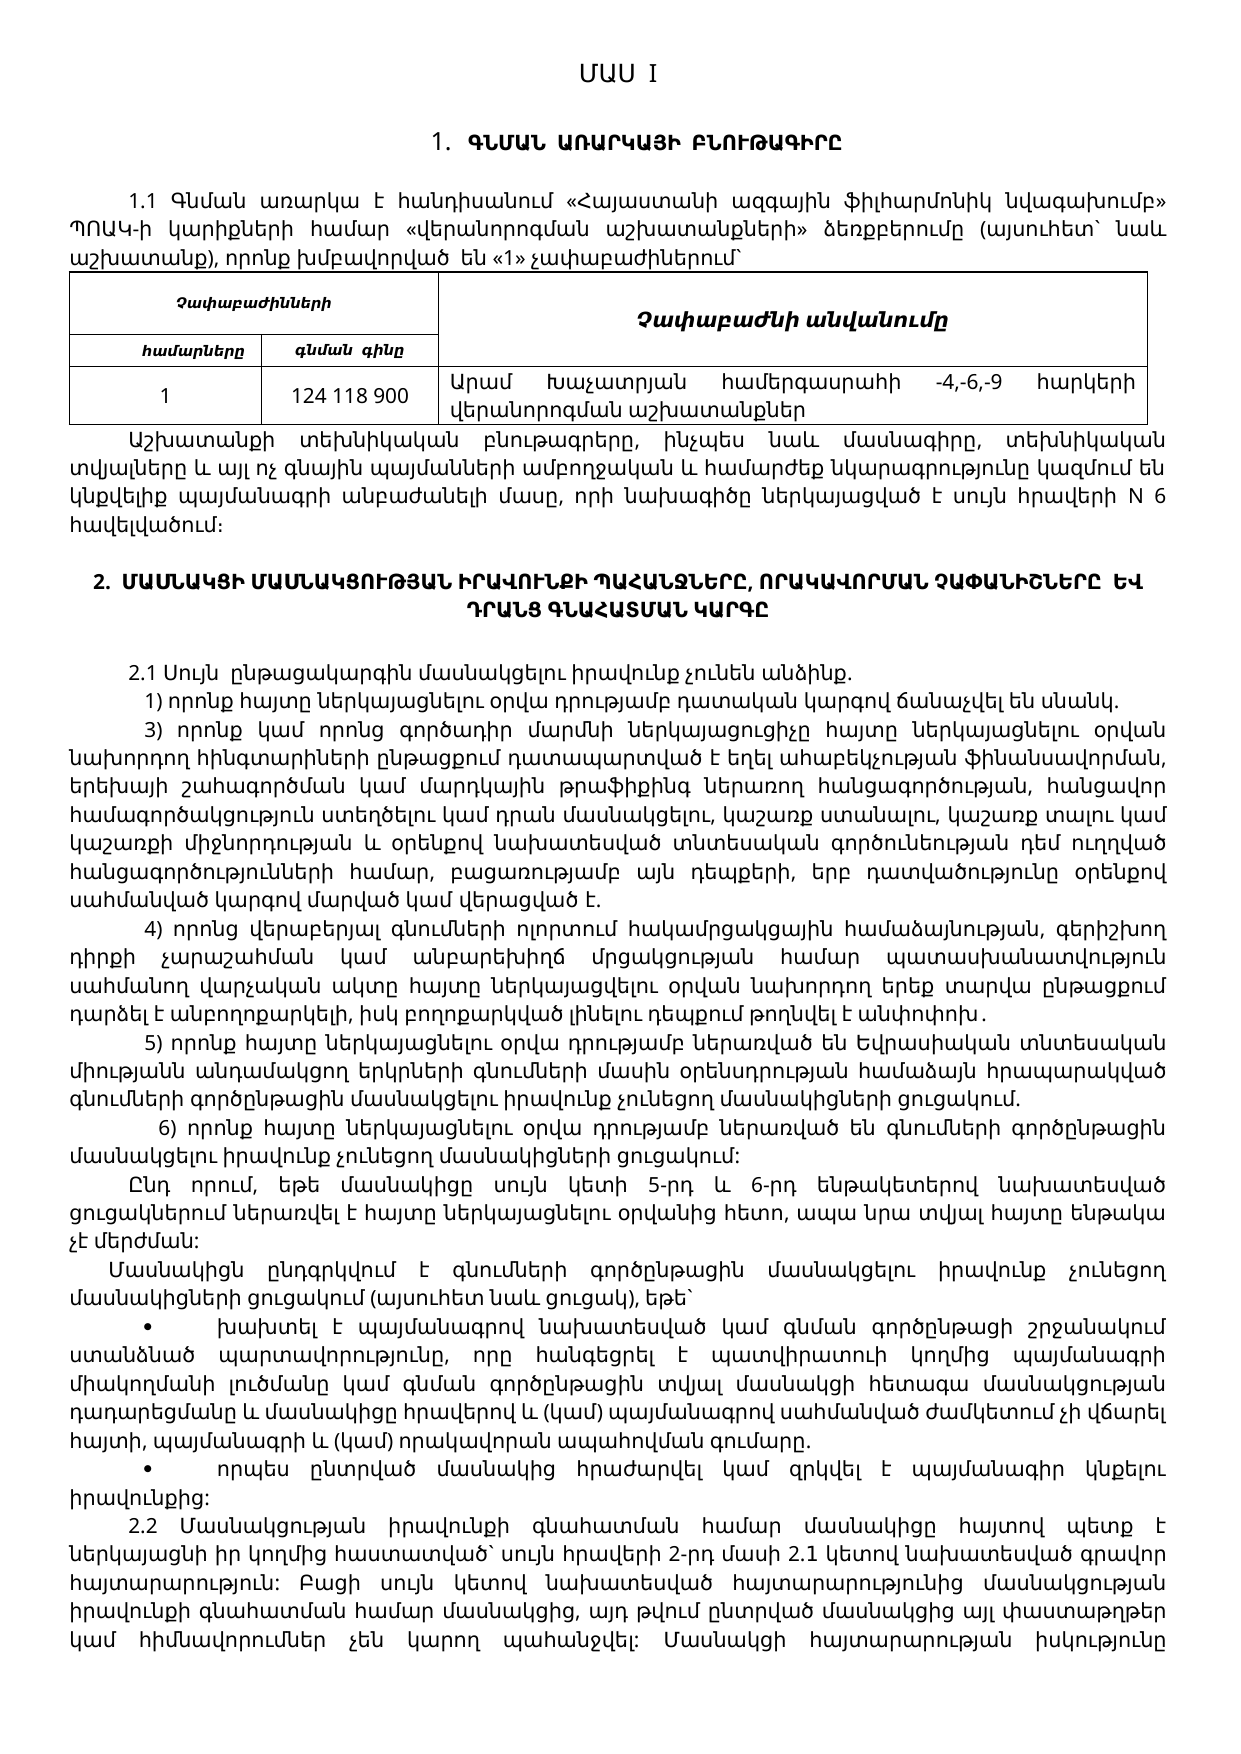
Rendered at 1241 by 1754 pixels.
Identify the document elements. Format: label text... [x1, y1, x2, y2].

text Մասնակիցն ընդգրկվում է գնումների գործընթացին մասնակցելու իրավունք չունեցող մասնակիցների ցուցակում (այսուհետ նաև ցուցակ), եթե` [69, 1255, 1167, 1312]
text Ընդ որում, եթե մասնակիցը սույն կետի 5-րդ և 6-րդ ենթակետերով նախատեսված ցուցակներում ներառվել է հայտը ներկայացնելու օրվանից հետո, ապա նրա տվյալ հայտը ենթակա չէ մերժման: [69, 1170, 1167, 1255]
table_header Չափաբաժնի անվանումը [439, 273, 1147, 366]
text ՄԱՍ I [69, 56, 1167, 89]
table_cell համարները [70, 335, 261, 366]
subtitle 1.1 Գնման առարկա է հանդիսանում «Հայաստանի ազգային ֆիլհարմոնիկ նվագախումբ» ՊՈԱԿ-ի կարիքների համար «վերանորոգման աշխատանքների» ձեռքբերումը (այսուհետ` նաև աշխատանք), որոնք խմբավորված են «1» չափաբաժիներում` [69, 186, 1167, 271]
list խախտել է պայմանագրով նախատեսված կամ գնման գործընթացի շրջանակում ստանձնած պարտավորությունը, որը հանգեցրել է պատվիրատուի կողմից պայմանագրի միակողմանի լուծմանը կամ գնման գործընթացին տվյալ մասնակցի հետագա մասնակցության դադարեցմանը և մասնակիցը հրավերով և (կամ) պայմանագրով սահմանված ժամկետում չի վճարել հայտի, պայմանագրի և (կամ) որակավորան ապահովման գումարը. [69, 1312, 1167, 1454]
table_cell գնման գինը [262, 335, 438, 366]
text 3) որոնք կամ որոնց գործադիր մարմնի ներկայացուցիչը հայտը ներկայացնելու օրվան նախորդող հինգտարիների ընթացքում դատապարտված է եղել ահաբեկչության ֆինանսավորման, երեխայի շահագործման կամ մարդկային թրաֆիքինգ ներառող հանցագործության, հանցավոր համագործակցություն ստեղծելու կամ դրան մասնակցելու, կաշառք ստանալու, կաշառք տալու կամ կաշառքի միջնորդության և օրենքով նախատեսված տնտեսական գործունեության դեմ ուղղված հանցագործությունների համար, բացառությամբ այն դեպքերի, երբ դատվածությունը օրենքով սահմանված կարգով մարված կամ վերացված է. [69, 715, 1167, 914]
table_cell 124 118 900 [262, 367, 438, 424]
text 6) որոնք հայտը ներկայացնելու օրվա դրությամբ ներառված են գնումների գործընթացին մասնակցելու իրավունք չունեցող մասնակիցների ցուցակում: [69, 1113, 1167, 1170]
table_cell Արամ Խաչատրյան համերգասրահի -4,-6,-9 հարկերի վերանորոգման աշխատանքներ [439, 367, 1147, 424]
list որպես ընտրված մասնակից հրաժարվել կամ զրկվել է պայմանագիր կնքելու իրավունքից: [69, 1454, 1167, 1511]
text 1) որոնք հայտը ներկայացնելու օրվա դրությամբ դատական կարգով ճանաչվել են սնանկ. [69, 686, 1167, 715]
table_cell 1 [70, 367, 261, 424]
text 2.1 Սույն ընթացակարգին մասնակցելու իրավունք չունեն անձինք. [69, 658, 1167, 686]
text 4) որոնց վերաբերյալ գնումների ոլորտում հակամրցակցային համաձայնության, գերիշխող դիրքի չարաշահման կամ անբարեխիղճ մրցակցության համար պատասխանատվություն սահմանող վարչական ակտը հայտը ներկայացվելու օրվան նախորդող երեք տարվա ընթացքում դարձել է անբողոքարկելի, իսկ բողոքարկված լինելու դեպքում թողնվել է անփոփոխ․ [69, 914, 1167, 1028]
text 2. ՄԱՍՆԱԿՑԻ ՄԱՍՆԱԿՑՈՒԹՅԱՆ ԻՐԱՎՈՒՆՔԻ ՊԱՀԱՆՋՆԵՐԸ, ՈՐԱԿԱՎՈՐՄԱՆ ՉԱՓԱՆԻՇՆԵՐԸ ԵՎ ԴՐԱՆՑ ԳՆԱՀԱՏՄԱՆ ԿԱՐԳԸ [69, 567, 1167, 624]
text Աշխատանքի տեխնիկական բնութագրերը, ինչպես նաև մասնագիրը, տեխնիկական տվյալները և այլ ոչ գնային պայմանների ամբողջական և համարժեք նկարագրությունը կազմում են կնքվելիք պայմանագրի անբաժանելի մասը, որի նախագիծը ներկայացված է սույն հրավերի N 6 հավելվածում։ [69, 425, 1167, 538]
text 5) որոնք հայտը ներկայացնելու օրվա դրությամբ ներառված են Եվրասիական տնտեսական միությանն անդամակցող երկրների գնումների մասին օրենսդրության համաձայն հրապարակված գնումների գործընթացին մասնակցելու իրավունք չունեցող մասնակիցների ցուցակում. [69, 1028, 1167, 1113]
list ԳՆՄԱՆ ԱՌԱՐԿԱՅԻ ԲՆՈՒԹԱԳԻՐԸ [107, 124, 1167, 158]
table_header Չափաբաժինների [70, 273, 438, 334]
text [69, 1511, 1167, 1653]
